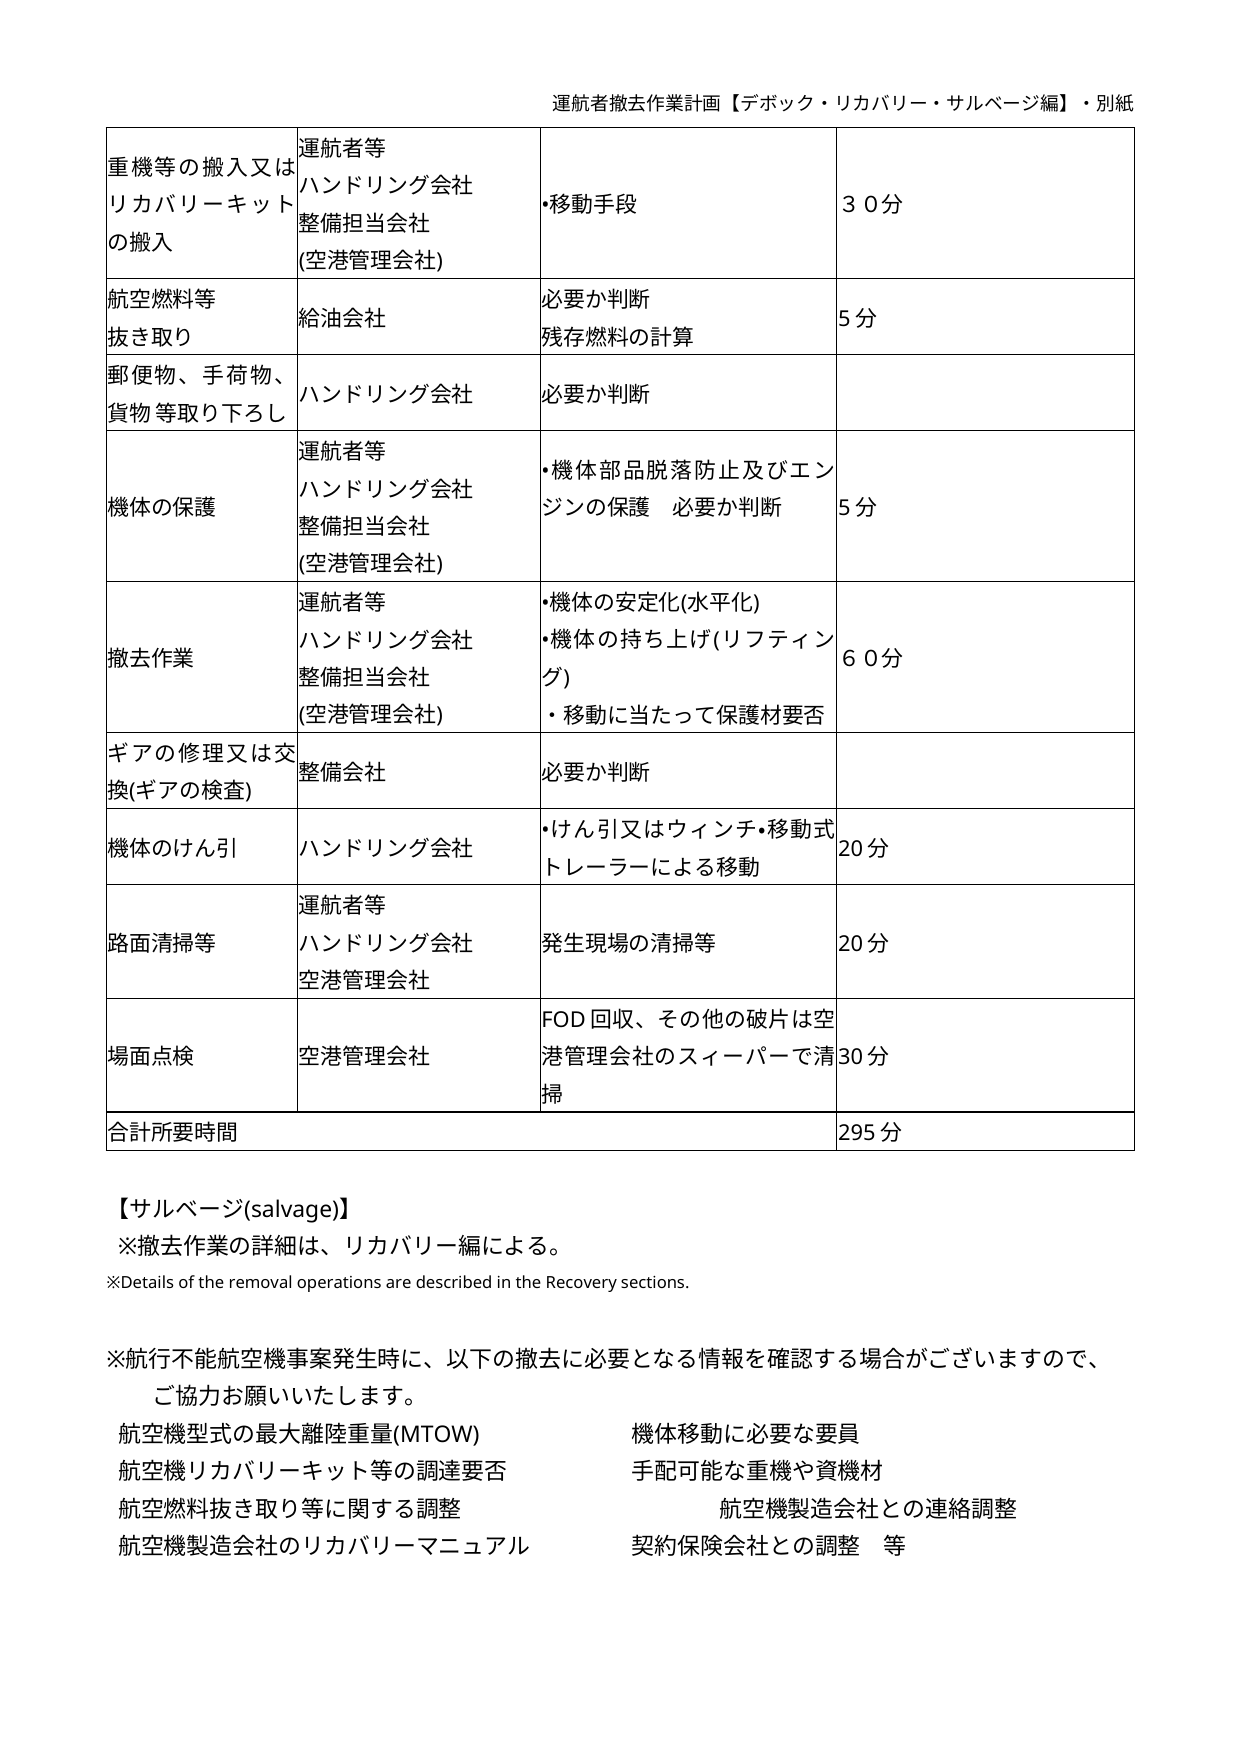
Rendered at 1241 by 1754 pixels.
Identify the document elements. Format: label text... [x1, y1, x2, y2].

text 航空機型式の最大離陸重量(MTOW) 機体移動に必要な要員 [106, 1413, 1134, 1451]
text ご協力お願いいたします。 [106, 1376, 1134, 1413]
text 【サルベージ(salvage)】 [106, 1188, 1134, 1226]
table_cell •移動手段 [541, 128, 836, 278]
table_cell 30分 [837, 999, 1134, 1111]
table_cell 20分 [837, 885, 1134, 998]
text 航空燃料抜き取り等に関する調整 航空機製造会社との連絡調整 [106, 1488, 1134, 1526]
table_cell 機体の保護 [107, 431, 297, 581]
table_cell 295分 [837, 1113, 1134, 1150]
table_cell ６０分 [837, 582, 1134, 732]
table_cell 発生現場の清掃等 [541, 885, 836, 998]
table_cell 運航者等 ハンドリング会社 空港管理会社 [298, 885, 540, 998]
table_cell 給油会社 [298, 279, 540, 354]
table_cell 場面点検 [107, 999, 297, 1111]
table_cell 20分 [837, 809, 1134, 884]
table_cell ３０分 [837, 128, 1134, 278]
table_cell 重機等の搬入又はリカバリーキットの搬入 [107, 128, 297, 278]
text ※航行不能航空機事案発生時に、以下の撤去に必要となる情報を確認する場合がございますので、 [106, 1338, 1134, 1376]
text 航空機リカバリーキット等の調達要否 手配可能な重機や資機材 [106, 1451, 1134, 1488]
table_cell ハンドリング会社 [298, 809, 540, 884]
table_cell 合計所要時間 [107, 1113, 836, 1150]
table_cell 運航者等 ハンドリング会社 整備担当会社 (空港管理会社) [298, 582, 540, 732]
table_cell 5分 [837, 431, 1134, 581]
table_cell 必要か判断 [541, 733, 836, 808]
table_cell ハンドリング会社 [298, 355, 540, 430]
table_cell [837, 355, 1134, 430]
table_cell 航空燃料等 抜き取り [107, 279, 297, 354]
table_cell ギアの修理又は交換(ギアの検査) [107, 733, 297, 808]
table_cell •けん引又はウィンチ•移動式トレーラーによる移動 [541, 809, 836, 884]
text ※撤去作業の詳細は、リカバリー編による。 [106, 1226, 1134, 1263]
table_cell •機体部品脱落防止及びエン ジンの保護 必要か判断 [541, 431, 836, 581]
table_cell 郵便物、手荷物、貨物 等取り下ろし [107, 355, 297, 430]
table_cell 必要か判断 残存燃料の計算 [541, 279, 836, 354]
text 航空機製造会社のリカバリーマニュアル 契約保険会社との調整 等 [106, 1526, 1134, 1563]
table_cell 運航者等 ハンドリング会社 整備担当会社 (空港管理会社) [298, 128, 540, 278]
table_cell 機体のけん引 [107, 809, 297, 884]
text ※Details of the removal operations are described in the Recovery sections. [106, 1263, 1134, 1301]
table_cell 運航者等 ハンドリング会社 整備担当会社 (空港管理会社) [298, 431, 540, 581]
table_cell FOD回収、その他の破片は空港管理会社のスィーパーで清掃 [541, 999, 836, 1111]
table_cell •機体の安定化(水平化) •機体の持ち上げ(リフティング) ・移動に当たって保護材要否 [541, 582, 836, 732]
table_cell 撤去作業 [107, 582, 297, 732]
table_cell 必要か判断 [541, 355, 836, 430]
table_cell [837, 733, 1134, 808]
table_cell 整備会社 [298, 733, 540, 808]
table_cell 5分 [837, 279, 1134, 354]
table_cell 路面清掃等 [107, 885, 297, 998]
table_cell 空港管理会社 [298, 999, 540, 1111]
